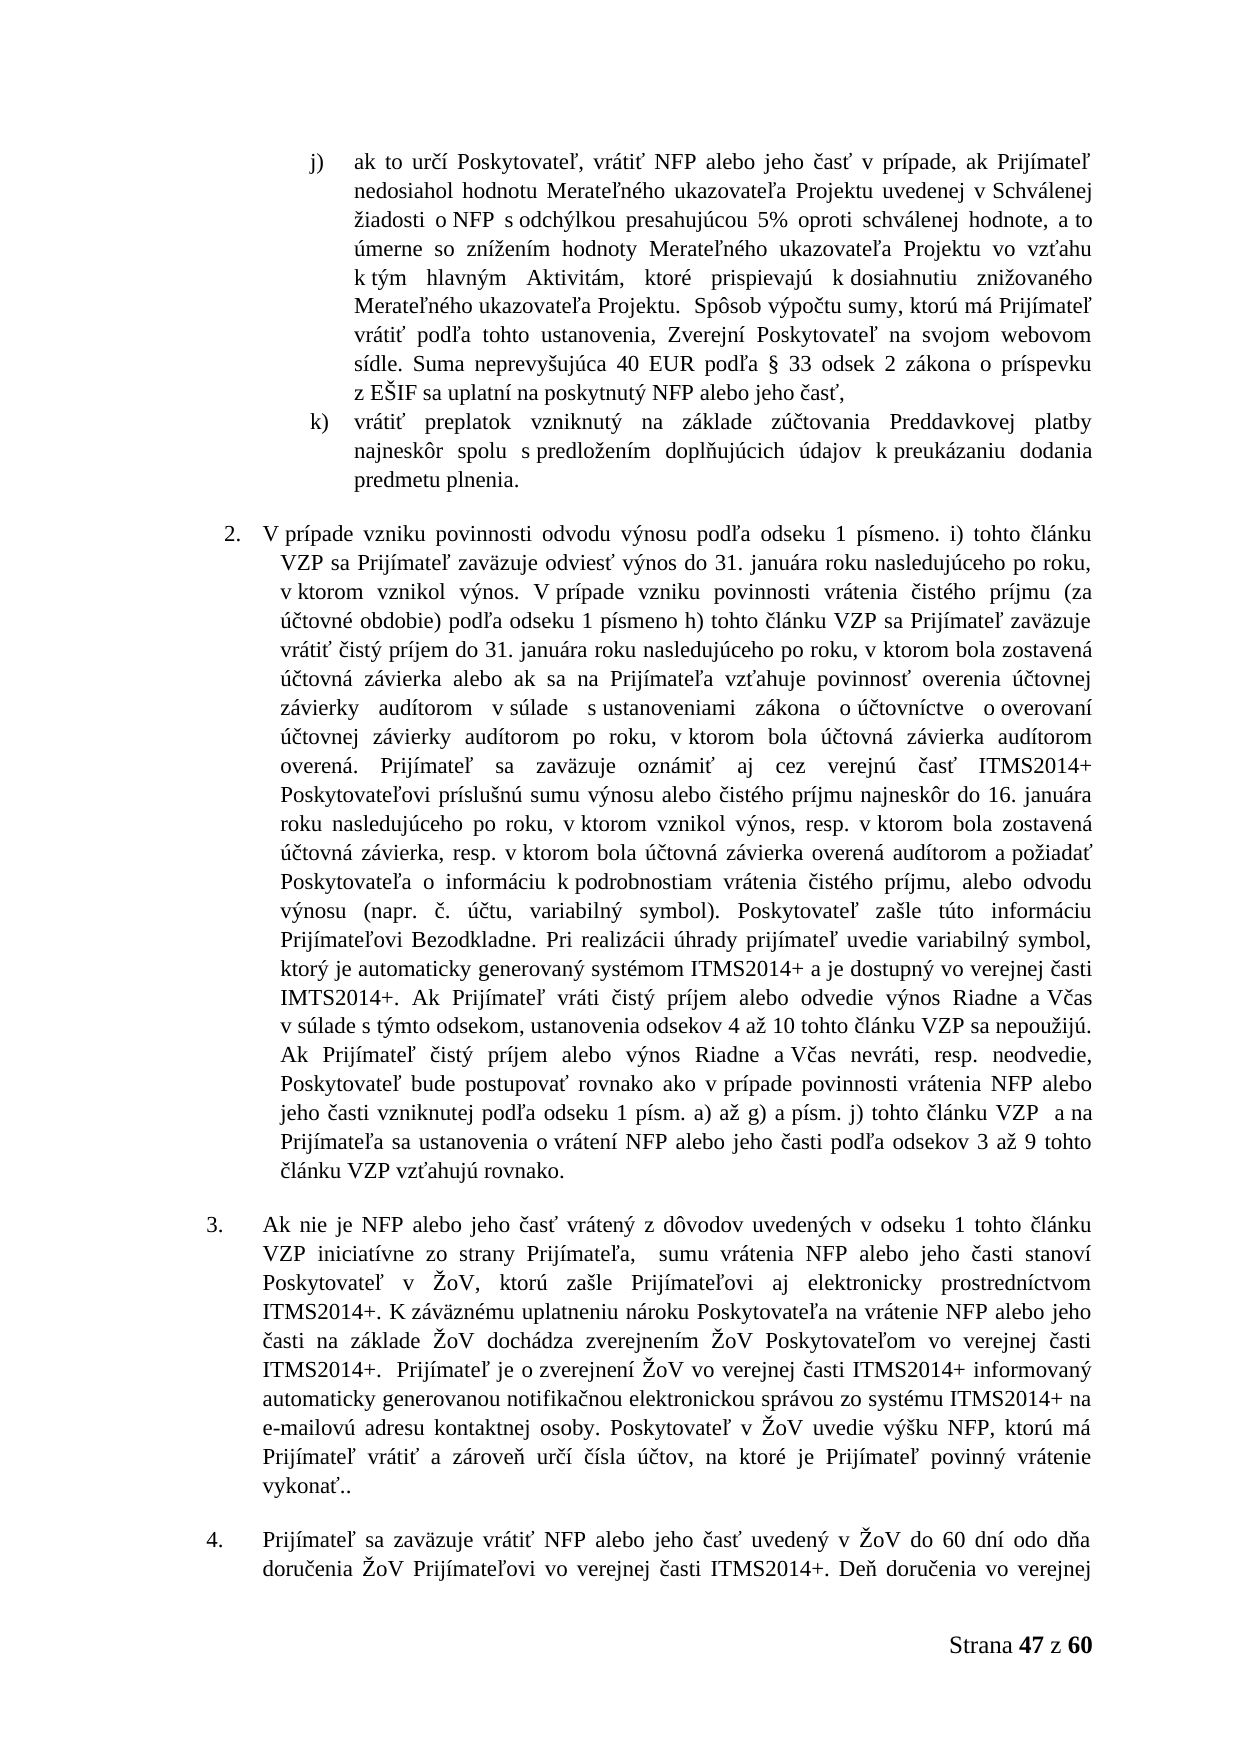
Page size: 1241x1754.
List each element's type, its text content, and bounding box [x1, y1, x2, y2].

list vrátiť preplatok vzniknutý na základe zúčtovania Preddavkovej platby najneskôr spolu s predložením doplňujúcich údajov k preukázaniu dodania predmetu plnenia. [310, 408, 1092, 493]
list ak to určí Poskytovateľ, vrátiť NFP alebo jeho časť v prípade, ak Prijímateľ nedosiahol hodnotu Merateľného ukazovateľa Projektu uvedenej v Schválenej žiadosti o NFP s odchýlkou presahujúcou 5% oproti schválenej hodnote, a to úmerne so znížením hodnoty Merateľného ukazovateľa Projektu vo vzťahu k tým hlavným Aktivitám, ktoré prispievajú k dosiahnutiu znižovaného Merateľného ukazovateľa Projektu. Spôsob výpočtu sumy, ktorú má Prijímateľ vrátiť podľa tohto ustanovenia, Zverejní Poskytovateľ na svojom webovom sídle. Suma neprevyšujúca 40 EUR podľa § 33 odsek 2 zákona o príspevku z EŠIF sa uplatní na poskytnutý NFP alebo jeho časť, [310, 148, 1092, 406]
list Ak nie je NFP alebo jeho časť vrátený z dôvodov uvedených v odseku 1 tohto článku VZP iniciatívne zo strany Prijímateľa, sumu vrátenia NFP alebo jeho časti stanoví Poskytovateľ v ŽoV, ktorú zašle Prijímateľovi aj elektronicky prostredníctvom ITMS2014+. K záväznému uplatneniu nároku Poskytovateľa na vrátenie NFP alebo jeho časti na základe ŽoV dochádza zverejnením ŽoV Poskytovateľom vo verejnej časti ITMS2014+. Prijímateľ je o zverejnení ŽoV vo verejnej časti ITMS2014+ informovaný automaticky generovanou notifikačnou elektronickou správou zo systému ITMS2014+ na e-mailovú adresu kontaktnej osoby. Poskytovateľ v ŽoV uvedie výšku NFP, ktorú má Prijímateľ vrátiť a zároveň určí čísla účtov, na ktoré je Prijímateľ povinný vrátenie vykonať.. [206, 1211, 1092, 1498]
list V prípade vzniku povinnosti odvodu výnosu podľa odseku 1 písmeno. i) tohto článku VZP sa Prijímateľ zaväzuje odviesť výnos do 31. januára roku nasledujúceho po roku, v ktorom vznikol výnos. V prípade vzniku povinnosti vrátenia čistého príjmu (za účtovné obdobie) podľa odseku 1 písmeno h) tohto článku VZP sa Prijímateľ zaväzuje vrátiť čistý príjem do 31. januára roku nasledujúceho po roku, v ktorom bola zostavená účtovná závierka alebo ak sa na Prijímateľa vzťahuje povinnosť overenia účtovnej závierky audítorom v súlade s ustanoveniami zákona o účtovníctve o overovaní účtovnej závierky audítorom po roku, v ktorom bola účtovná závierka audítorom overená. Prijímateľ sa zaväzuje oznámiť aj cez verejnú časť ITMS2014+ Poskytovateľovi príslušnú sumu výnosu alebo čistého príjmu najneskôr do 16. januára roku nasledujúceho po roku, v ktorom vznikol výnos, resp. v ktorom bola zostavená účtovná závierka, resp. v ktorom bola účtovná závierka overená audítorom a požiadať Poskytovateľa o informáciu k podrobnostiam vrátenia čistého príjmu, alebo odvodu výnosu (napr. č. účtu, variabilný symbol). Poskytovateľ zašle túto informáciu Prijímateľovi Bezodkladne. Pri realizácii úhrady prijímateľ uvedie variabilný symbol, ktorý je automaticky generovaný systémom ITMS2014+ a je dostupný vo verejnej časti IMTS2014+. Ak Prijímateľ vráti čistý príjem alebo odvedie výnos Riadne a Včas v súlade s týmto odsekom, ustanovenia odsekov 4 až 10 tohto článku VZP sa nepoužijú. Ak Prijímateľ čistý príjem alebo výnos Riadne a Včas nevráti, resp. neodvedie, Poskytovateľ bude postupovať rovnako ako v prípade povinnosti vrátenia NFP alebo jeho časti vzniknutej podľa odseku 1 písm. a) až g) a písm. j) tohto článku VZP a na Prijímateľa sa ustanovenia o vrátení NFP alebo jeho časti podľa odsekov 3 až 9 tohto článku VZP vzťahujú rovnako. [224, 520, 1092, 1184]
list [206, 1526, 1092, 1581]
